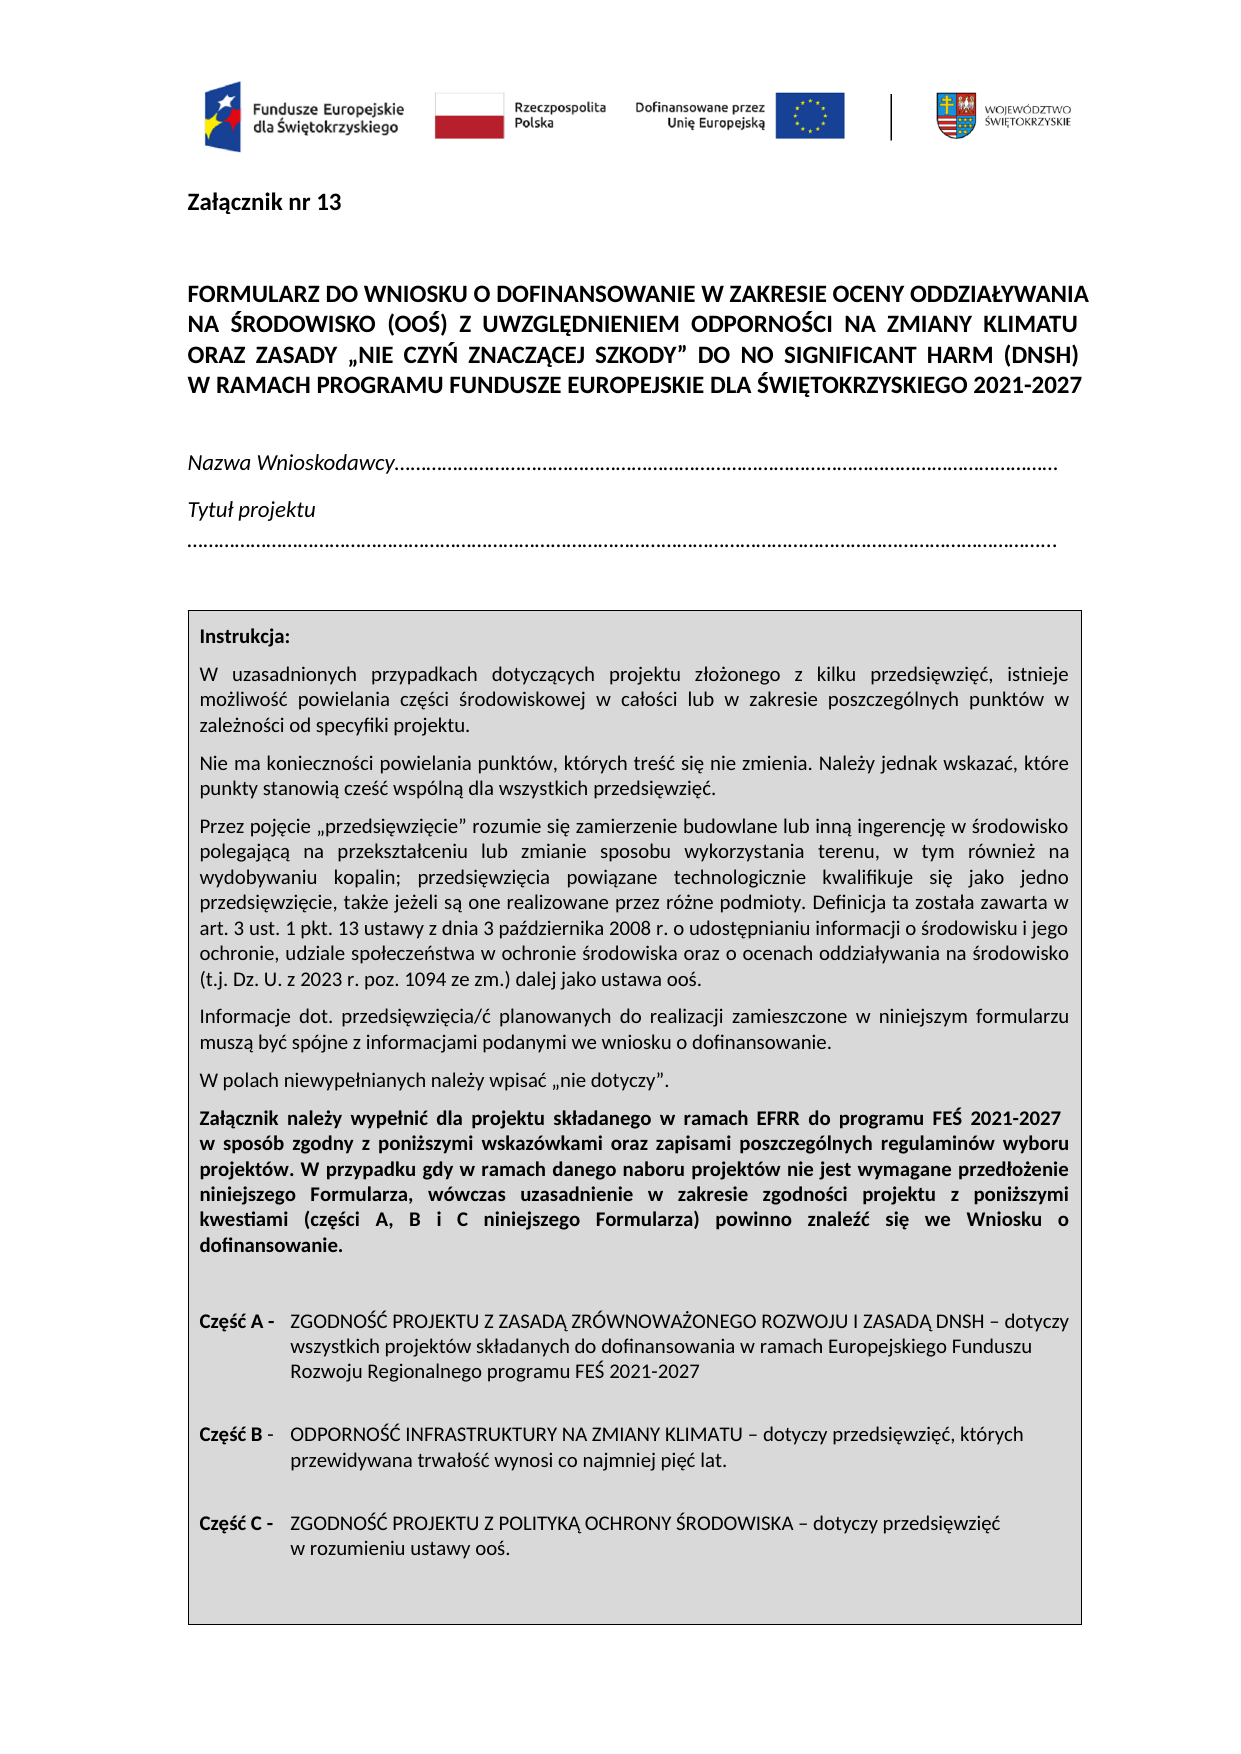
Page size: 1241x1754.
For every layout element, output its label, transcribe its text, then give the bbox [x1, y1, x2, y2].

picture [187, 62, 1091, 174]
text Tytuł projektu ………………………………………………………………………………………………………………………………………………... [187, 495, 1090, 553]
text FORMULARZ DO WNIOSKU O DOFINANSOWANIE W ZAKRESIE OCENY ODDZIAŁYWANIA NA ŚRODOWISKO (OOŚ) Z UWZGLĘDNIENIEM ODPORNOŚCI NA ZMIANY KLIMATU ORAZ ZASADY „NIE CZYŃ ZNACZĄCEJ SZKODY” DO NO SIGNIFICANT HARM (DNSH) W RAMACH PROGRAMU FUNDUSZE EUROPEJSKIE DLA ŚWIĘTOKRZYSKIEGO 2021-2027 [187, 278, 1090, 400]
text Załącznik nr 13 [187, 186, 1090, 217]
text Nazwa Wnioskodawcy……………………………………………………………………………………………………………… [187, 448, 1090, 476]
table_header Instrukcja: W uzasadnionych przypadkach dotyczących projektu złożonego z kilku przedsięwzięć, istnieje możliwość powielania części środowiskowej w całości lub w zakresie poszczególnych punktów w zależności od specyfiki projektu. Nie ma konieczności powielania punktów, których treść się nie zmienia. Należy jednak wskazać, które punkty stanowią cześć wspólną dla wszystkich przedsięwzięć. Przez pojęcie „przedsięwzięcie” rozumie się zamierzenie budowlane lub inną ingerencję w środowisko polegającą na przekształceniu lub zmianie sposobu wykorzystania terenu, w tym również na wydobywaniu kopalin; przedsięwzięcia powiązane technologicznie kwalifikuje się jako jedno przedsięwzięcie, także jeżeli są one realizowane przez różne podmioty. Definicja ta została zawarta w art. 3 ust. 1 pkt. 13 ustawy z dnia 3 października 2008 r. o udostępnianiu informacji o środowisku i jego ochronie, udziale społeczeństwa w ochronie środowiska oraz o ocenach oddziaływania na środowisko (t.j. Dz. U. z 2023 r. poz. 1094 ze zm.) dalej jako ustawa ooś. Informacje dot. przedsięwzięcia/ć planowanych do realizacji zamieszczone w niniejszym formularzu muszą być spójne z informacjami podanymi we wniosku o dofinansowanie. W polach niewypełnianych należy wpisać „nie dotyczy”. Załącznik należy wypełnić dla projektu składanego w ramach EFRR do programu FEŚ 2021-2027 w sposób zgodny z poniższymi wskazówkami oraz zapisami poszczególnych regulaminów wyboru projektów. W przypadku gdy w ramach danego naboru projektów nie jest wymagane przedłożenie niniejszego Formularza, wówczas uzasadnienie w zakresie zgodności projektu z poniższymi kwestiami (części A, B i C niniejszego Formularza) powinno znaleźć się we Wniosku o dofinansowanie. Część A - ZGODNOŚĆ PROJEKTU Z ZASADĄ ZRÓWNOWAŻONEGO ROZWOJU I ZASADĄ DNSH – dotyczy wszystkich projektów składanych do dofinansowania w ramach Europejskiego Funduszu Rozwoju Regionalnego programu FEŚ 2021-2027 Część B - ODPORNOŚĆ INFRASTRUKTURY NA ZMIANY KLIMATU – dotyczy przedsięwzięć, których przewidywana trwałość wynosi co najmniej pięć lat. Część C - ZGODNOŚĆ PROJEKTU Z POLITYKĄ OCHRONY ŚRODOWISKA – dotyczy przedsięwzięć w rozumieniu ustawy ooś. [189, 611, 1081, 1624]
